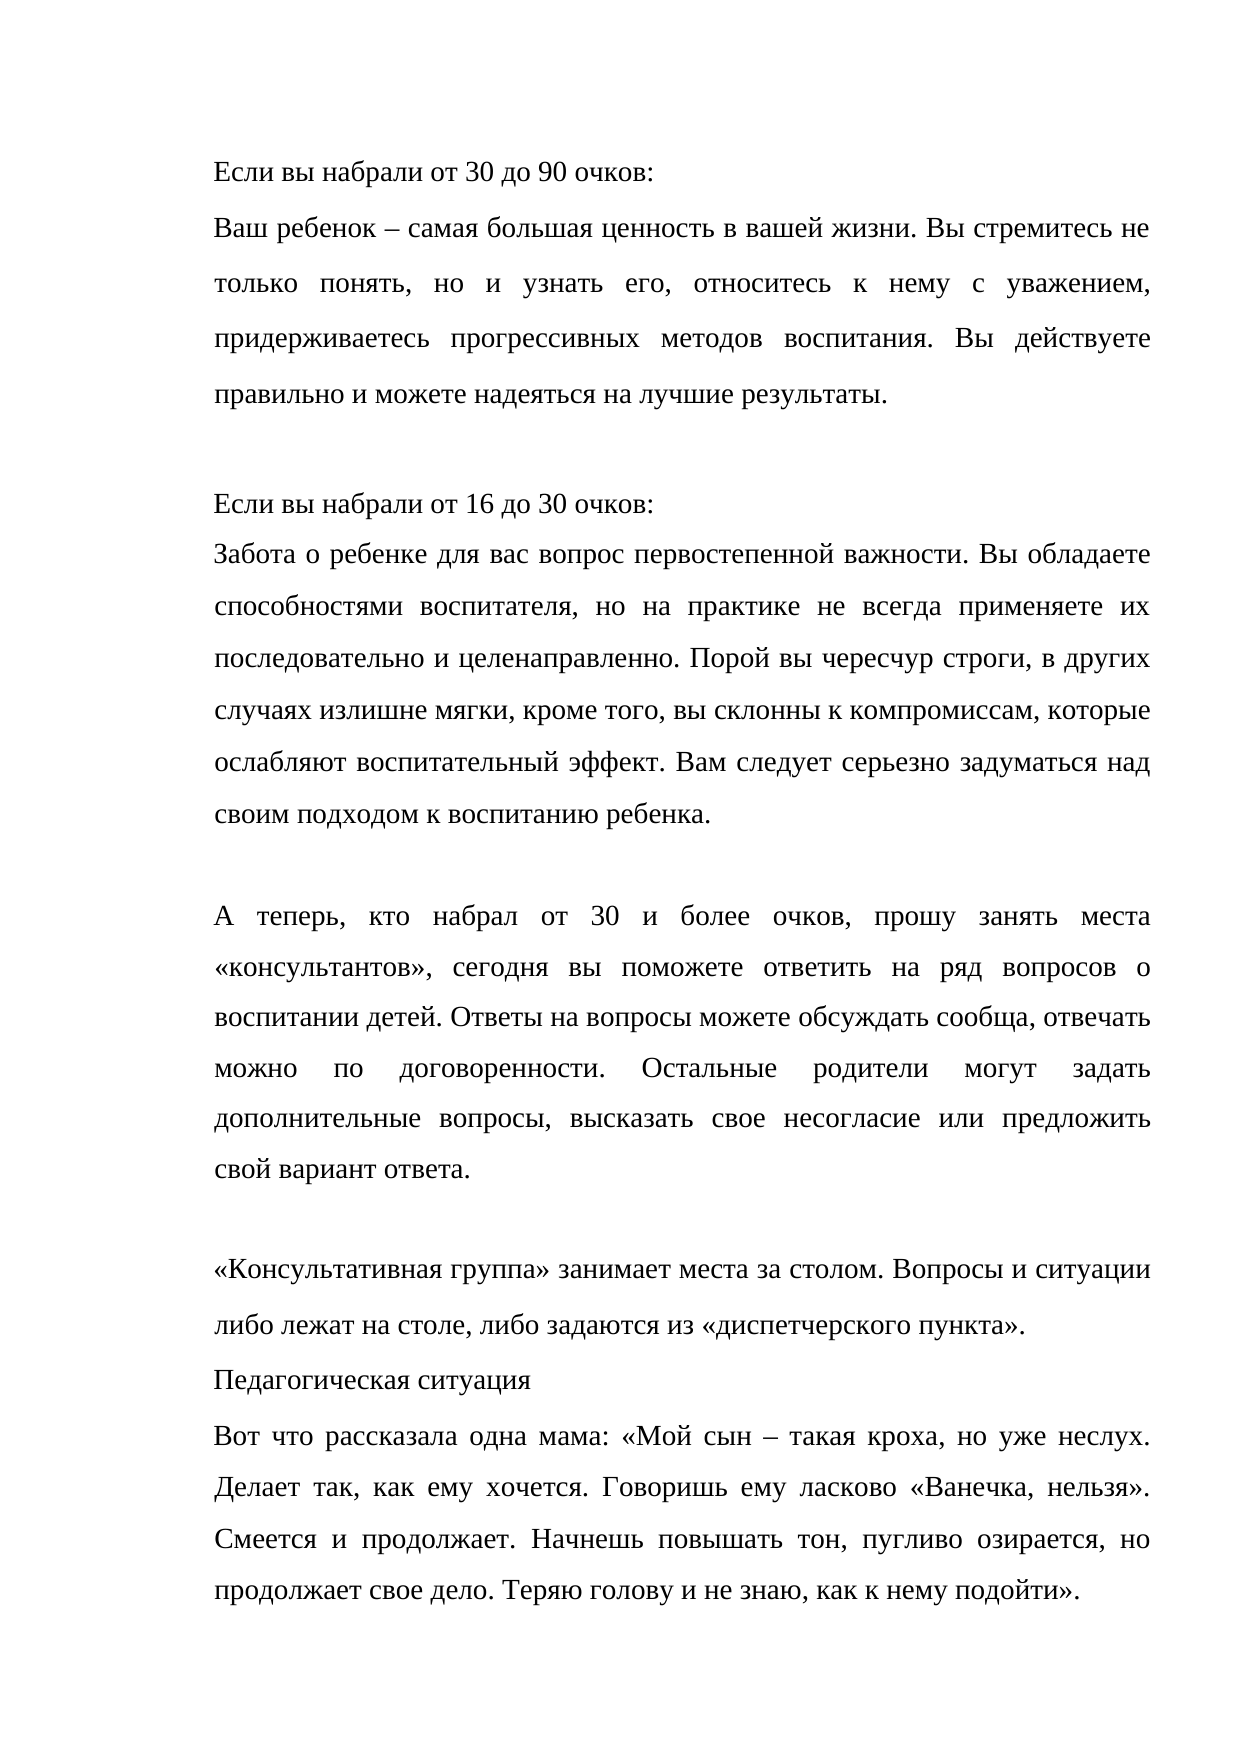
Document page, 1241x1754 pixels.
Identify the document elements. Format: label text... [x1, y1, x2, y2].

text Вот что рассказала одна мама: «Мой сын – такая кроха, но уже неслух. Делает так, как ему хочется. Говоришь ему ласково «Ванечка, нельзя». Смеется и продолжает. Начнешь повышать тон, пугливо озирается, но продолжает свое дело. Теряю голову и не знаю, как к нему подойти». [213, 1418, 1152, 1606]
text Ваш ребенок – самая большая ценность в вашей жизни. Вы стремитесь не только понять, но и узнать его, относитесь к нему с уважением, придерживаетесь прогрессивных методов воспитания. Вы действуете правильно и можете надеяться на лучшие результаты. [213, 210, 1152, 409]
text Забота о ребенке для вас вопрос первостепенной важности. Вы обладаете способностями воспитателя, но на практике не всегда применяете их последовательно и целенаправленно. Порой вы чересчур строги, в других случаях излишне мягки, кроме того, вы склонны к компромиссам, которые ослабляют воспитательный эффект. Вам следует серьезно задуматься над своим подходом к воспитанию ребенка. [213, 536, 1152, 830]
text Если вы набрали от 16 до 30 очков: [213, 487, 1152, 520]
text Если вы набрали от 30 до 90 очков: [213, 154, 1152, 188]
text А теперь, кто набрал от 30 и более очков, прошу занять места «консультантов», сегодня вы поможете ответить на ряд вопросов о воспитании детей. Ответы на вопросы можете обсуждать сообща, отвечать можно по договоренности. Остальные родители могут задать дополнительные вопросы, высказать свое несогласие или предложить свой вариант ответа. [213, 898, 1152, 1185]
text Педагогическая ситуация [213, 1362, 1152, 1396]
text «Консультативная группа» занимает места за столом. Вопросы и ситуации либо лежат на столе, либо задаются из «диспетчерского пункта». [213, 1252, 1152, 1340]
